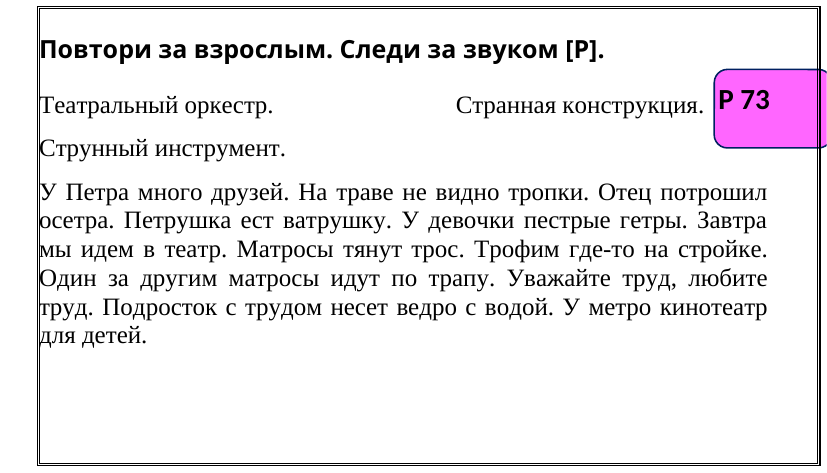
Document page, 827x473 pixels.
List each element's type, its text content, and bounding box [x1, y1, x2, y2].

text Театральный оркестр. [40, 90, 388, 119]
text Странная конструкция. [456, 90, 805, 119]
text У Петра много друзей. На траве не видно тропки. Отец потрошил осетра. Петрушка ест ватрушку. У девочки пестрые гетры. Завтра мы идем в театр. Матросы тянут трос. Трофим где-то на стройке. Один за другим матросы идут по трапу. Уважайте труд, любите труд. Подросток с трудом несет ведро с водой. У метро кинотеатр для детей. [40, 177, 768, 349]
text Струнный инструмент. [40, 133, 388, 162]
